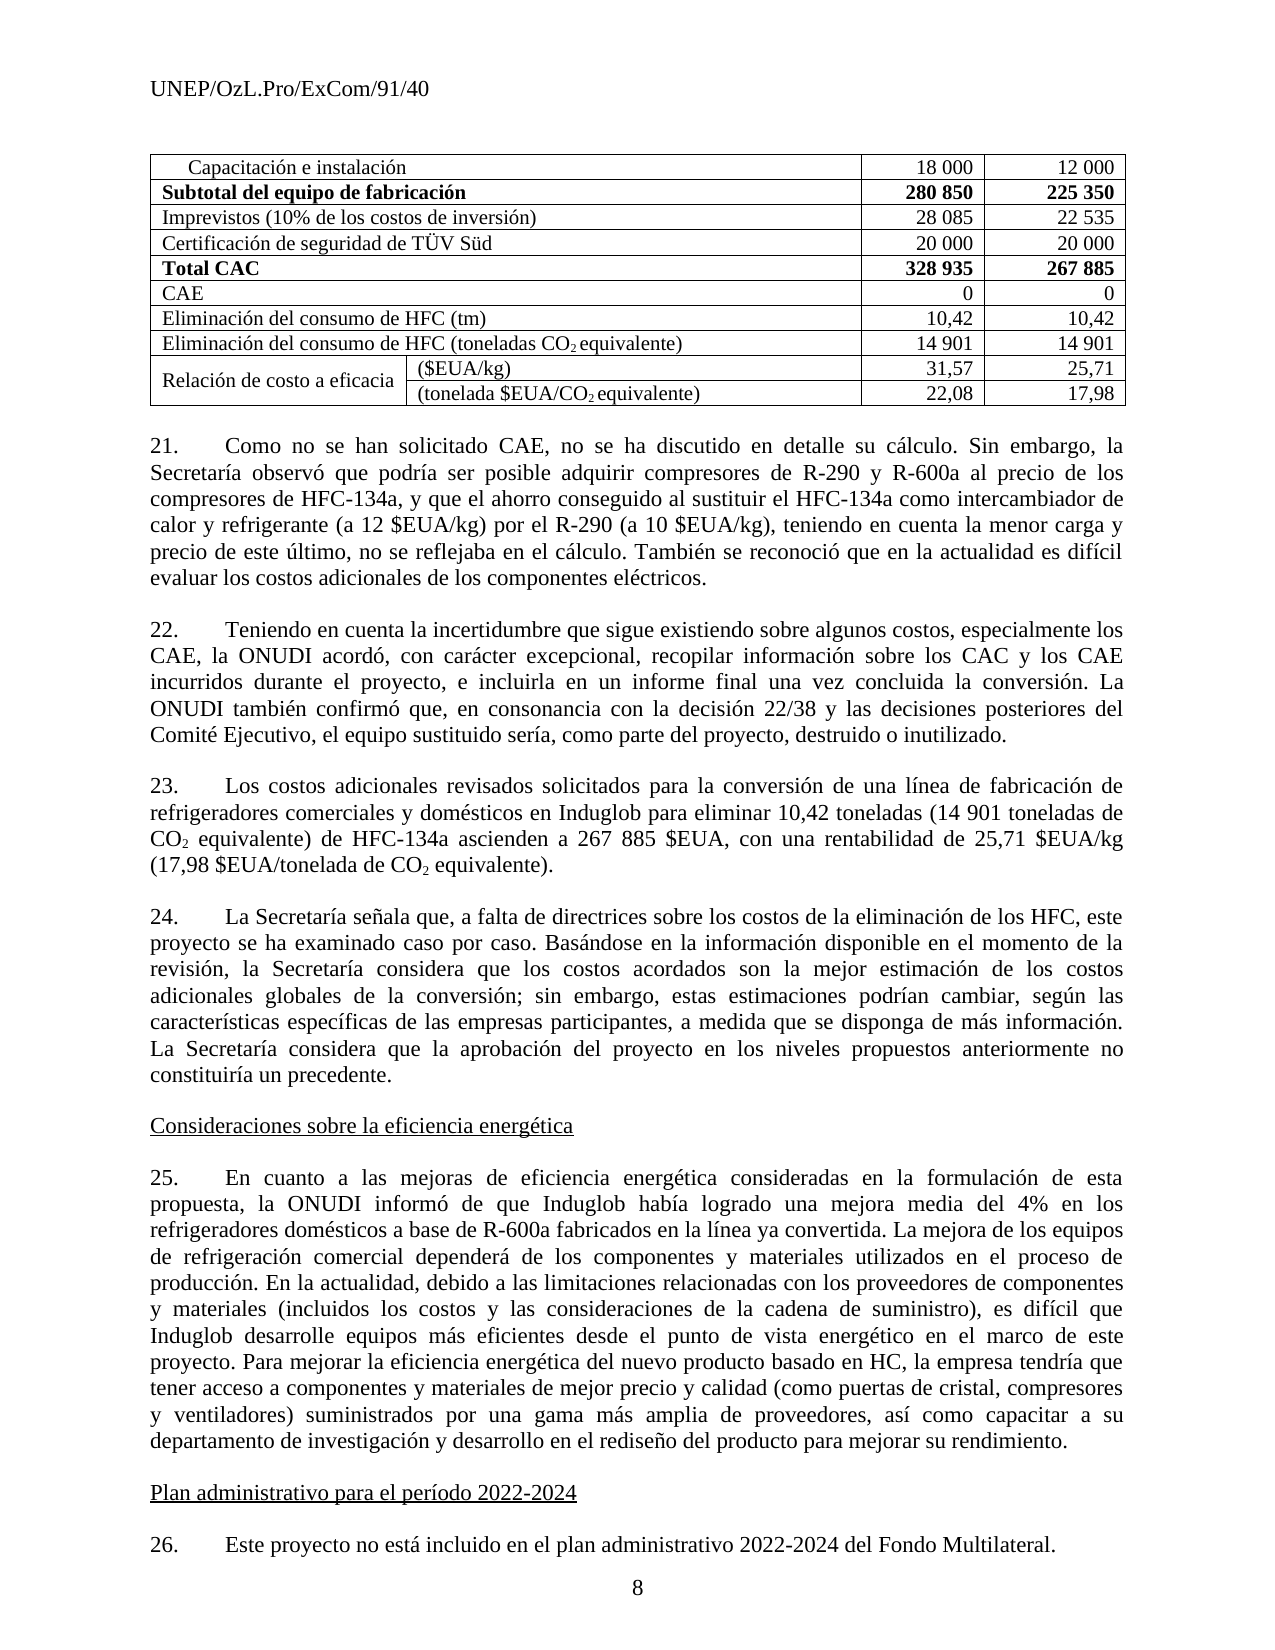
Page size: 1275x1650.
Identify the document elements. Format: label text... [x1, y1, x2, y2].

table_cell Eliminación del consumo de HFC (toneladas CO2 equivalente) [151, 331, 861, 355]
table_cell (tonelada $EUA/CO2 equivalente) [407, 381, 861, 405]
table_cell 18 000 [862, 155, 984, 179]
table_cell 0 [985, 281, 1125, 305]
subtitle La Secretaría señala que, a falta de directrices sobre los costos de la eliminación de los HFC, este proyecto se ha examinado caso por caso. Basándose en la información disponible en el momento de la revisión, la Secretaría considera que los costos acordados son la mejor estimación de los costos adicionales globales de la conversión; sin embargo, estas estimaciones podrían cambiar, según las características específicas de las empresas participantes, a medida que se disponga de más información. La Secretaría considera que la aprobación del proyecto en los niveles propuestos anteriormente no constituiría un precedente. [150, 903, 1125, 1087]
table_cell 25,71 [985, 356, 1125, 380]
table_cell Relación de costo a eficacia [151, 356, 406, 405]
text Plan administrativo para el período 2022-2024 [150, 1478, 1125, 1505]
table_cell 0 [862, 281, 984, 305]
table_cell 14 901 [862, 331, 984, 355]
subtitle Este proyecto no está incluido en el plan administrativo 2022-2024 del Fondo Multilateral. [150, 1531, 1125, 1558]
table_cell Capacitación e instalación [151, 155, 861, 179]
table_cell 267 885 [985, 256, 1125, 279]
subtitle Como no se han solicitado CAE, no se ha discutido en detalle su cálculo. Sin embargo, la Secretaría observó que podría ser posible adquirir compresores de R-290 y R-600a al precio de los compresores de HFC-134a, y que el ahorro conseguido al sustituir el HFC-134a como intercambiador de calor y refrigerante (a 12 $EUA/kg) por el R-290 (a 10 $EUA/kg), teniendo en cuenta la menor carga y precio de este último, no se reflejaba en el cálculo. También se reconoció que en la actualidad es difícil evaluar los costos adicionales de los componentes eléctricos. [150, 432, 1125, 591]
subtitle Consideraciones sobre la eficiencia energética [150, 1112, 1125, 1139]
table_cell Subtotal del equipo de fabricación [151, 180, 861, 204]
table_cell Total CAC [151, 256, 861, 279]
subtitle En cuanto a las mejoras de eficiencia energética consideradas en la formulación de esta propuesta, la ONUDI informó de que Induglob había logrado una mejora media del 4% en los refrigeradores domésticos a base de R-600a fabricados en la línea ya convertida. La mejora de los equipos de refrigeración comercial dependerá de los componentes y materiales utilizados en el proceso de producción. En la actualidad, debido a las limitaciones relacionadas con los proveedores de componentes y materiales (incluidos los costos y las consideraciones de la cadena de suministro), es difícil que Induglob desarrolle equipos más eficientes desde el punto de vista energético en el marco de este proyecto. Para mejorar la eficiencia energética del nuevo producto basado en HC, la empresa tendría que tener acceso a componentes y materiales de mejor precio y calidad (como puertas de cristal, compresores y ventiladores) suministrados por una gama más amplia de proveedores, así como capacitar a su departamento de investigación y desarrollo en el rediseño del producto para mejorar su rendimiento. [150, 1164, 1125, 1453]
table_cell 225 350 [985, 180, 1125, 204]
table_cell 280 850 [862, 180, 984, 204]
table_cell Imprevistos (10% de los costos de inversión) [151, 205, 861, 229]
table_cell 328 935 [862, 256, 984, 279]
table_cell Certificación de seguridad de TÜV Süd [151, 230, 861, 254]
table_cell 17,98 [985, 381, 1125, 405]
table_cell 31,57 [862, 356, 984, 380]
table_cell 22 535 [985, 205, 1125, 229]
table_cell 14 901 [985, 331, 1125, 355]
table_cell 28 085 [862, 205, 984, 229]
table_cell 10,42 [862, 306, 984, 330]
table_cell Eliminación del consumo de HFC (tm) [151, 306, 861, 330]
table_cell 20 000 [985, 230, 1125, 254]
table_cell 10,42 [985, 306, 1125, 330]
subtitle Los costos adicionales revisados solicitados para la conversión de una línea de fabricación de refrigeradores comerciales y domésticos en Induglob para eliminar 10,42 toneladas (14 901 toneladas de CO2 equivalente) de HFC-134a ascienden a 267 885 $EUA, con una rentabilidad de 25,71 $EUA/kg (17,98 $EUA/tonelada de CO2 equivalente). [150, 772, 1125, 878]
subtitle Teniendo en cuenta la incertidumbre que sigue existiendo sobre algunos costos, especialmente los CAE, la ONUDI acordó, con carácter excepcional, recopilar información sobre los CAC y los CAE incurridos durante el proyecto, e incluirla en un informe final una vez concluida la conversión. La ONUDI también confirmó que, en consonancia con la decisión 22/38 y las decisiones posteriores del Comité Ejecutivo, el equipo sustituido sería, como parte del proyecto, destruido o inutilizado. [150, 616, 1125, 747]
table_cell 22,08 [862, 381, 984, 405]
table_cell 12 000 [985, 155, 1125, 179]
table_cell 20 000 [862, 230, 984, 254]
table_cell CAE [151, 281, 861, 305]
table_cell ($EUA/kg) [407, 356, 861, 380]
